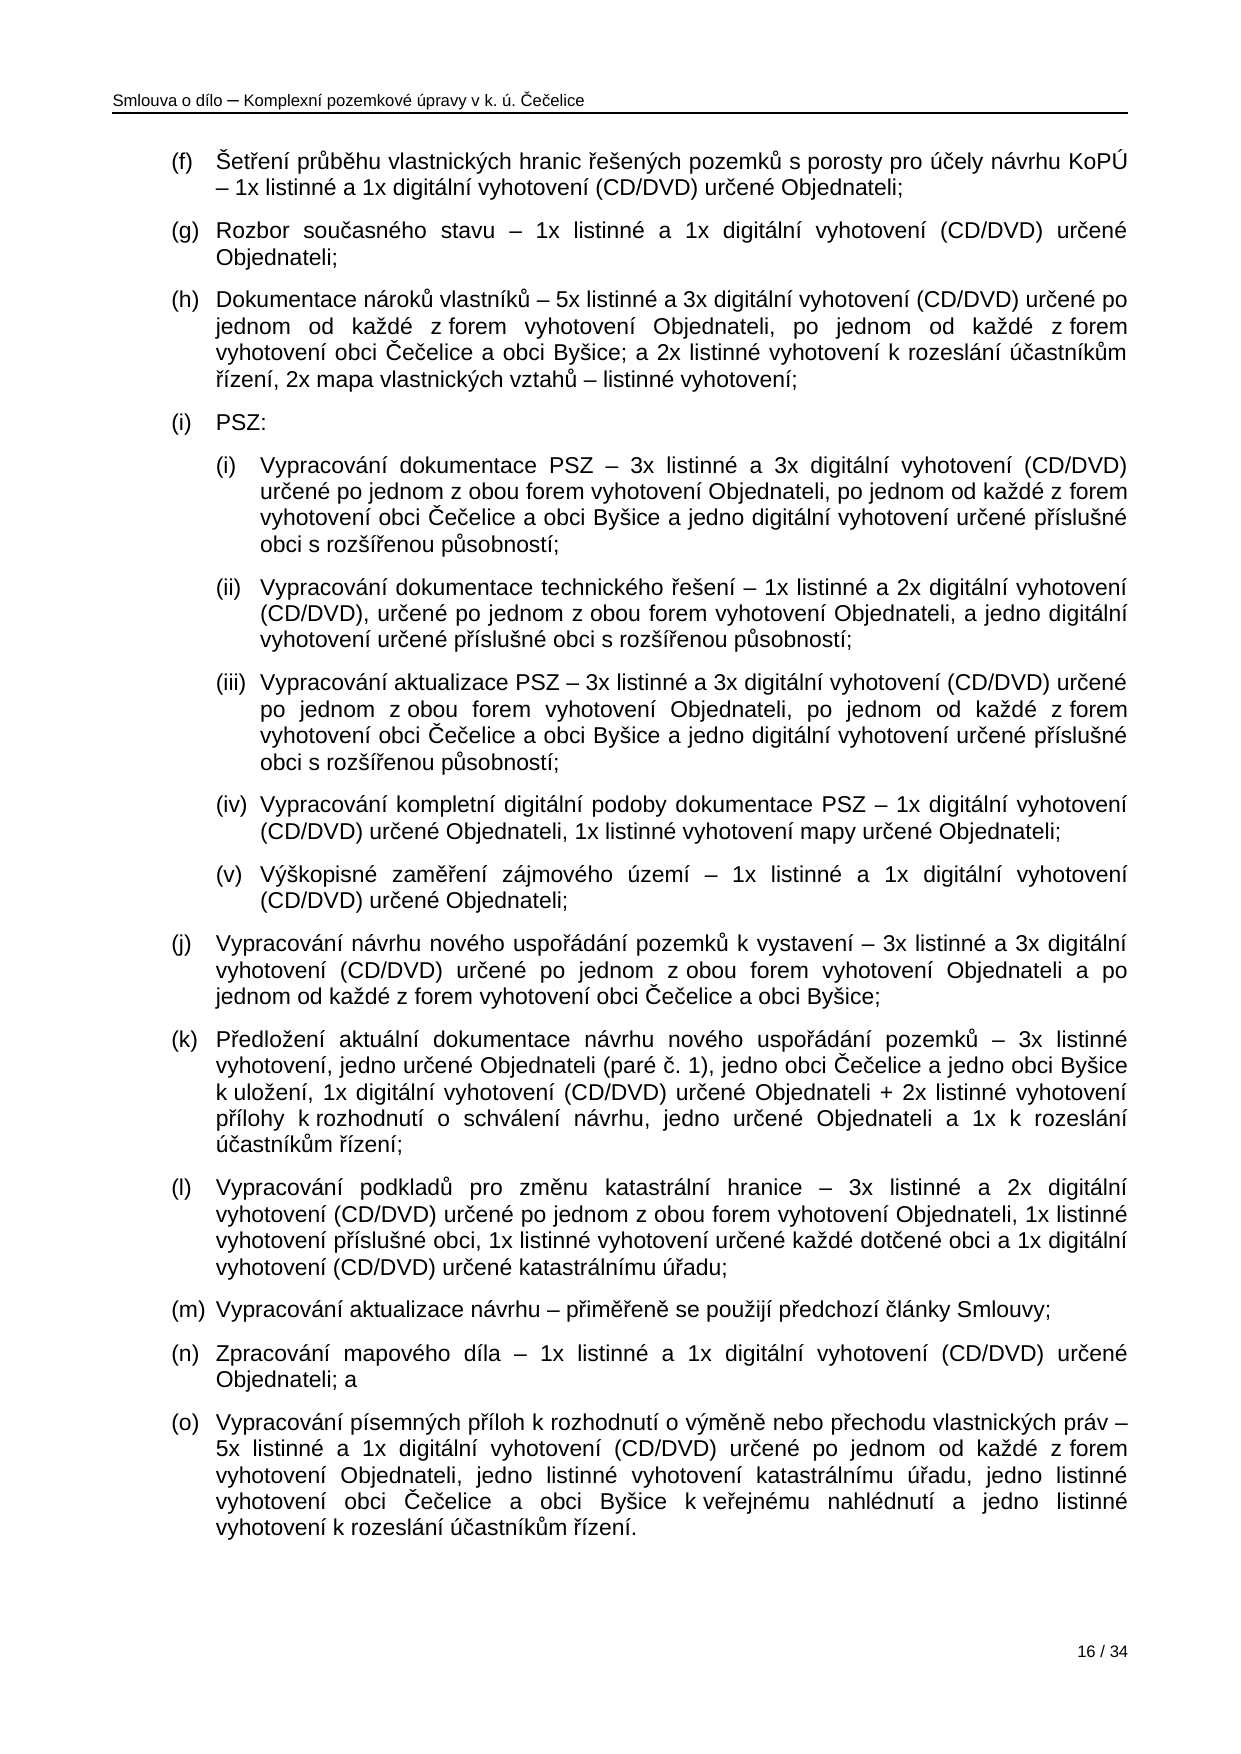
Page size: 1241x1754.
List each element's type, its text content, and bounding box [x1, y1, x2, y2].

list Šetření průběhu vlastnických hranic řešených pozemků s porosty pro účely návrhu KoPÚ – 1x listinné a 1x digitální vyhotovení (CD/DVD) určené Objednateli; [171, 148, 1128, 200]
list PSZ: [171, 408, 1128, 435]
list Výškopisné zaměření zájmového území – 1x listinné a 1x digitální vyhotovení (CD/DVD) určené Objednateli; [216, 861, 1128, 913]
list Vypracování aktualizace návrhu – přiměřeně se použijí předchozí články Smlouvy; [171, 1296, 1128, 1323]
list Vypracování dokumentace technického řešení – 1x listinné a 2x digitální vyhotovení (CD/DVD), určené po jednom z obou forem vyhotovení Objednateli, a jedno digitální vyhotovení určené příslušné obci s rozšířenou působností; [216, 574, 1128, 653]
list Zpracování mapového díla – 1x listinné a 1x digitální vyhotovení (CD/DVD) určené Objednateli; a [171, 1339, 1128, 1392]
list Vypracování dokumentace PSZ – 3x listinné a 3x digitální vyhotovení (CD/DVD) určené po jednom z obou forem vyhotovení Objednateli, po jednom od každé z forem vyhotovení obci Čečelice a obci Byšice a jedno digitální vyhotovení určené příslušné obci s rozšířenou působností; [216, 452, 1128, 557]
list Rozbor současného stavu – 1x listinné a 1x digitální vyhotovení (CD/DVD) určené Objednateli; [171, 217, 1128, 270]
list Předložení aktuální dokumentace návrhu nového uspořádání pozemků – 3x listinné vyhotovení, jedno určené Objednateli (paré č. 1), jedno obci Čečelice a jedno obci Byšice k uložení, 1x digitální vyhotovení (CD/DVD) určené Objednateli + 2x listinné vyhotovení přílohy k rozhodnutí o schválení návrhu, jedno určené Objednateli a 1x k rozeslání účastníkům řízení; [171, 1026, 1128, 1158]
list Vypracování kompletní digitální podoby dokumentace PSZ – 1x digitální vyhotovení (CD/DVD) určené Objednateli, 1x listinné vyhotovení mapy určené Objednateli; [216, 791, 1128, 844]
list Vypracování podkladů pro změnu katastrální hranice – 3x listinné a 2x digitální vyhotovení (CD/DVD) určené po jednom z obou forem vyhotovení Objednateli, 1x listinné vyhotovení příslušné obci, 1x listinné vyhotovení určené každé dotčené obci a 1x digitální vyhotovení (CD/DVD) určené katastrálnímu úřadu; [171, 1174, 1128, 1280]
list Vypracování aktualizace PSZ – 3x listinné a 3x digitální vyhotovení (CD/DVD) určené po jednom z obou forem vyhotovení Objednateli, po jednom od každé z forem vyhotovení obci Čečelice a obci Byšice a jedno digitální vyhotovení určené příslušné obci s rozšířenou působností; [216, 669, 1128, 775]
list Dokumentace nároků vlastníků – 5x listinné a 3x digitální vyhotovení (CD/DVD) určené po jednom od každé z forem vyhotovení Objednateli, po jednom od každé z forem vyhotovení obci Čečelice a obci Byšice; a 2x listinné vyhotovení k rozeslání účastníkům řízení, 2x mapa vlastnických vztahů – listinné vyhotovení; [171, 286, 1128, 392]
list Vypracování návrhu nového uspořádání pozemků k vystavení – 3x listinné a 3x digitální vyhotovení (CD/DVD) určené po jednom z obou forem vyhotovení Objednateli a po jednom od každé z forem vyhotovení obci Čečelice a obci Byšice; [171, 930, 1128, 1009]
list Vypracování písemných příloh k rozhodnutí o výměně nebo přechodu vlastnických práv – 5x listinné a 1x digitální vyhotovení (CD/DVD) určené po jednom od každé z forem vyhotovení Objednateli, jedno listinné vyhotovení katastrálnímu úřadu, jedno listinné vyhotovení obci Čečelice a obci Byšice k veřejnému nahlédnutí a jedno listinné vyhotovení k rozeslání účastníkům řízení. [171, 1409, 1128, 1541]
